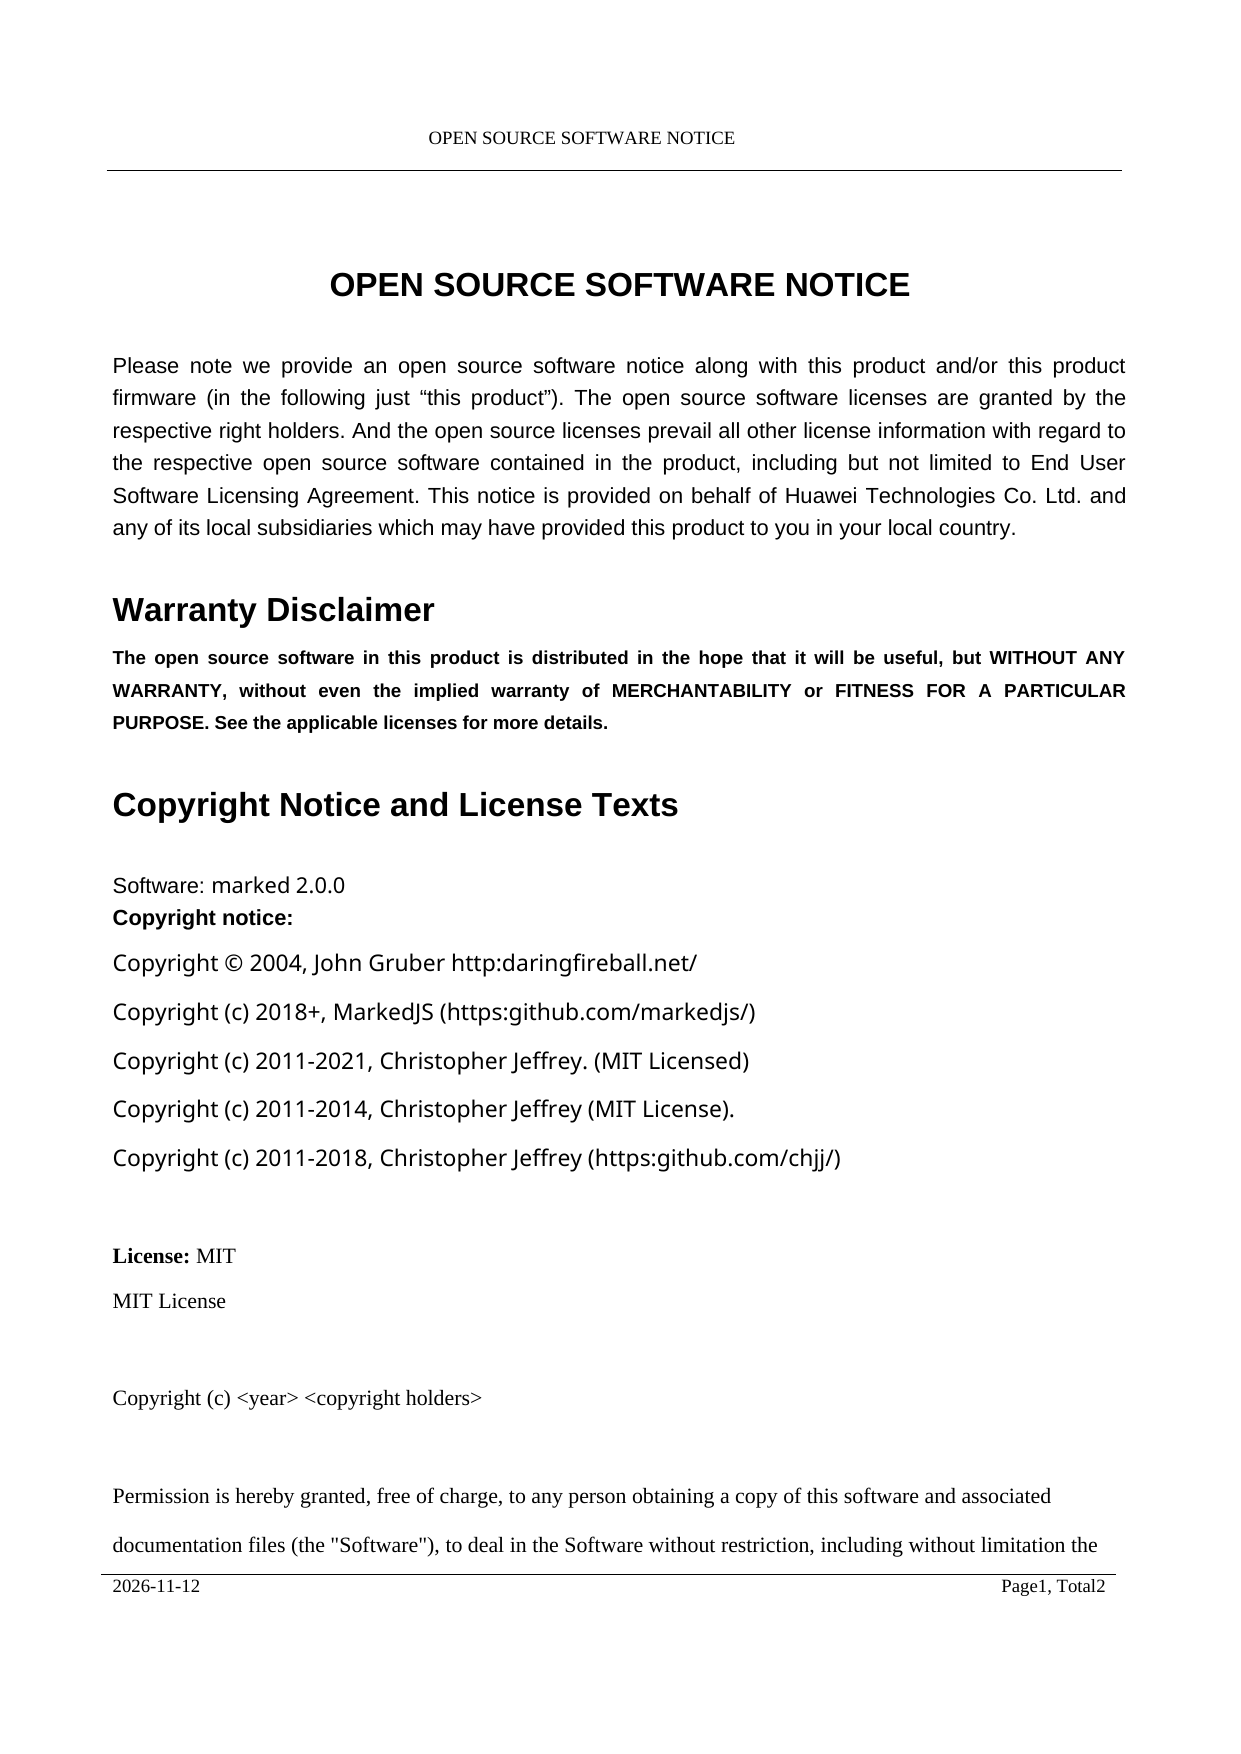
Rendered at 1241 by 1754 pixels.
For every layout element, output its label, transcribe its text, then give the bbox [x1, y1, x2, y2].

text Copyright Notice and License Texts [112, 771, 1128, 836]
text Software: marked 2.0.0 [112, 869, 1128, 901]
text Copyright © 2004, John Gruber http:daringfireball.net/ Copyright (c) 2018+, MarkedJS (https:github.com/markedjs/) Copyright (c) 2011-2021, Christopher Jeffrey. (MIT Licensed) Copyright (c) 2011-2014, Christopher Jeffrey (MIT License). Copyright (c) 2011-2018, Christopher Jeffrey (https:github.com/chjj/) [112, 947, 1128, 1223]
text OPEN SOURCE SOFTWARE NOTICE [112, 251, 1128, 316]
text Copyright notice: [112, 901, 1128, 934]
text Please note we provide an open source software notice along with this product and/or this product firmware (in the following just “this product”). The open source software licenses are granted by the respective right holders. And the open source licenses prevail all other license information with regard to the respective open source software contained in the product, including but not limited to End User Software Licensing Agreement. This notice is provided on behalf of Huawei Technologies Co. Ltd. and any of its local subsidiaries which may have provided this product to you in your local country. [112, 349, 1128, 544]
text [112, 1284, 1128, 1560]
text Warranty Disclaimer [112, 576, 1128, 641]
text The open source software in this product is distributed in the hope that it will be useful, but WITHOUT ANY WARRANTY, without even the implied warranty of MERCHANTABILITY or FITNESS FOR A PARTICULAR PURPOSE. See the applicable licenses for more details. [112, 641, 1128, 739]
text License: MIT [112, 1239, 1128, 1272]
